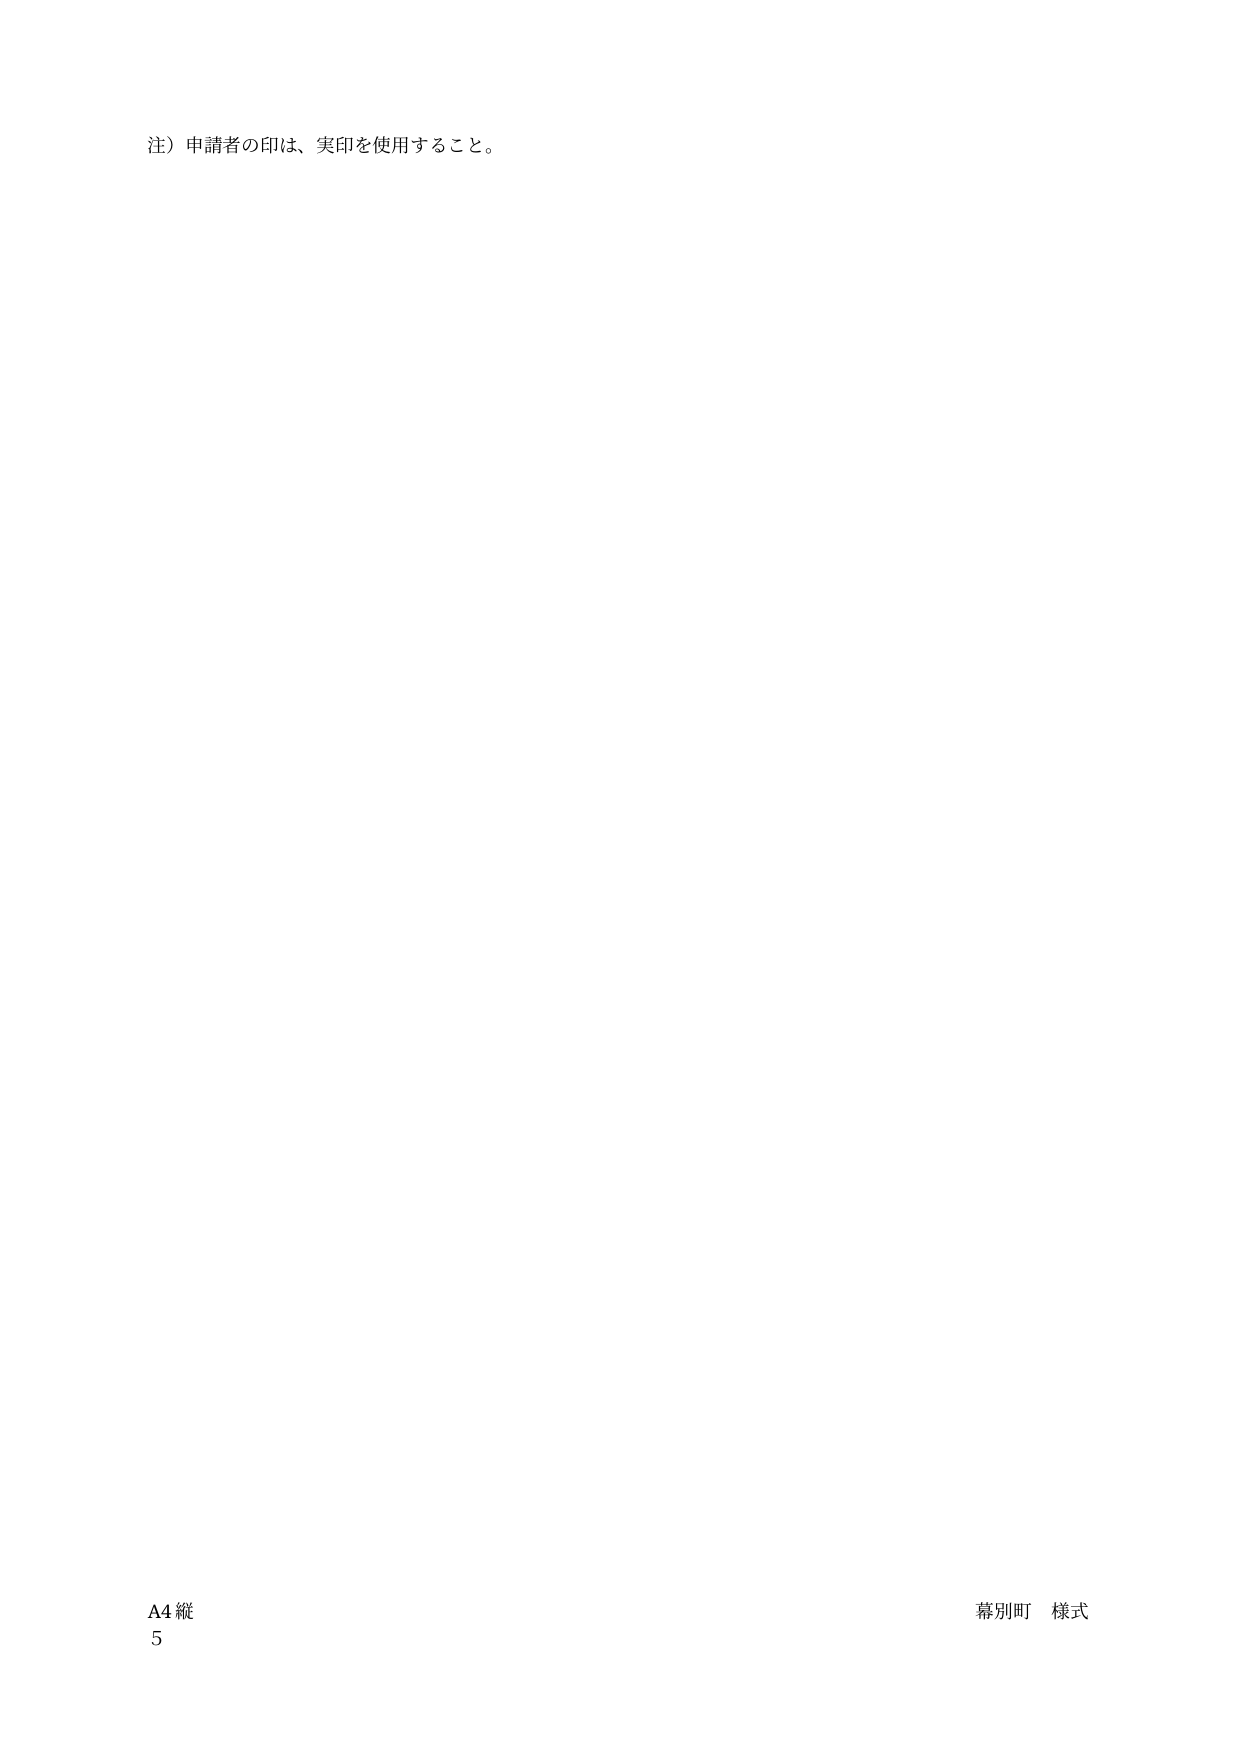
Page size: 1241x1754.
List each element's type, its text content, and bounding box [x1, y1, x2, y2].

text 注）申請者の印は、実印を使用すること。 [148, 126, 1092, 164]
